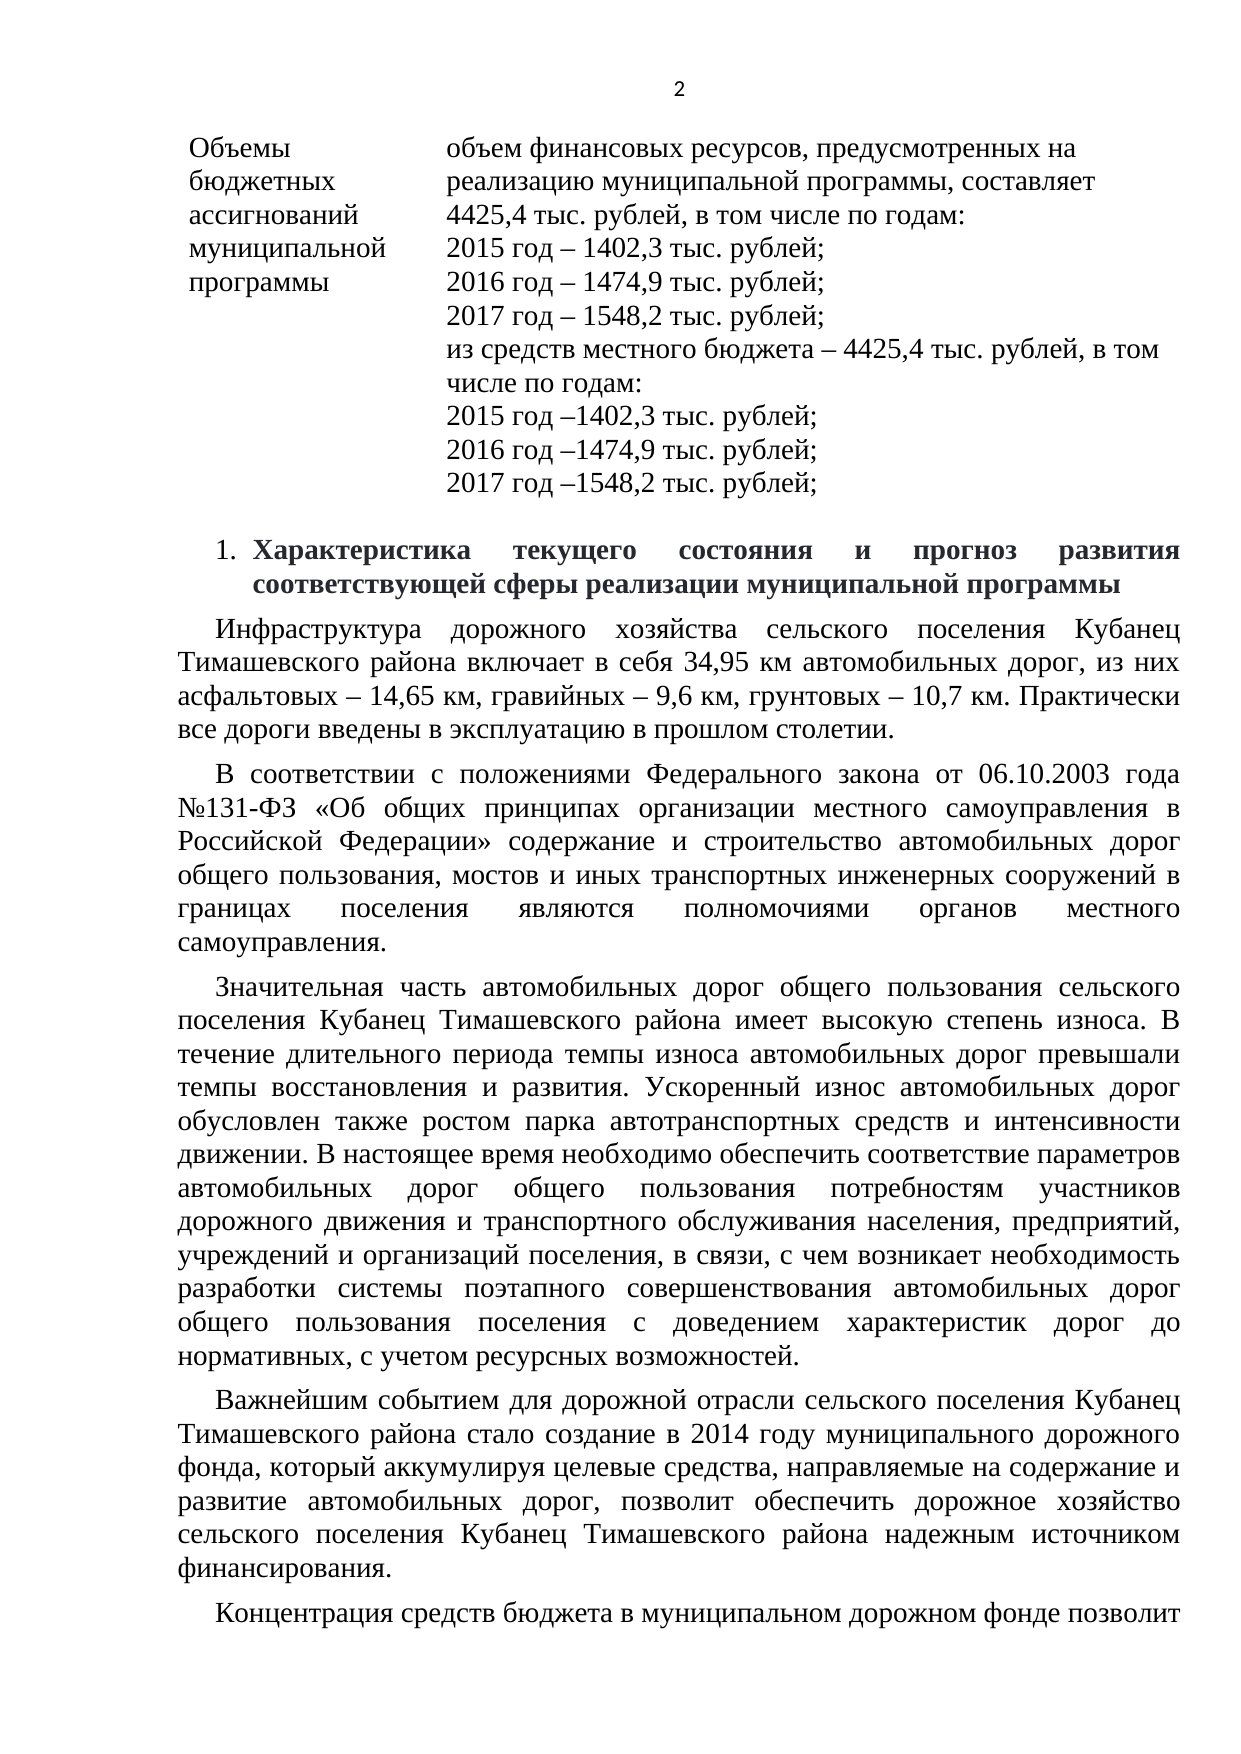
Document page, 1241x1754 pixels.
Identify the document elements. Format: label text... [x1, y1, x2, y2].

text Значительная часть автомобильных дорог общего пользования сельского поселения Кубанец Тимашевского района имеет высокую степень износа. В течение длительного периода темпы износа автомобильных дорог превышали темпы восстановления и развития. Ускоренный износ автомобильных дорог обусловлен также ростом парка автотранспортных средств и интенсивности движении. В настоящее время необходимо обеспечить соответствие параметров автомобильных дорог общего пользования потребностям участников дорожного движения и транспортного обслуживания населения, предприятий, учреждений и организаций поселения, в связи, с чем возникает необходимость разработки системы поэтапного совершенствования автомобильных дорог общего пользования поселения с доведением характеристик дорог до нормативных, с учетом ресурсных возможностей. [177, 969, 1181, 1371]
table_cell Объемы бюджетных ассигнований муниципальной программы [177, 130, 435, 532]
text Инфраструктура дорожного хозяйства сельского поселения Кубанец Тимашевского района включает в себя автомобильных дорог, из них асфальтовых – , гравийных – , грунтовых – . Практически все дороги введены в эксплуатацию в прошлом столетии. [177, 611, 1181, 745]
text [177, 1595, 1181, 1628]
text В соответствии с положениями Федерального закона от 06.10.2003 года №131-ФЗ «Об общих принципах организации местного самоуправления в Российской Федерации» содержание и строительство автомобильных дорог общего пользования, мостов и иных транспортных инженерных сооружений в границах поселения являются полномочиями органов местного самоуправления. [177, 756, 1181, 957]
table_cell объем финансовых ресурсов, предусмотренных на реализацию муниципальной программы, составляет 4425,4 тыс. рублей, в том числе по годам: 2015 год – 1402,3 тыс. рублей; 2016 год – 1474,9 тыс. рублей; 2017 год – 1548,2 тыс. рублей; из средств местного бюджета – 4425,4 тыс. рублей, в том числе по годам: 2015 год –1402,3 тыс. рублей; 2016 год –1474,9 тыс. рублей; 2017 год –1548,2 тыс. рублей; [435, 130, 1184, 532]
list Характеристика текущего состояния и прогноз развития соответствующей сферы реализации муниципальной программы [215, 532, 1181, 599]
text Важнейшим событием для дорожной отрасли сельского поселения Кубанец Тимашевского района стало создание в 2014 году муниципального дорожного фонда, который аккумулируя целевые средства, направляемые на содержание и развитие автомобильных дорог, позволит обеспечить дорожное хозяйство сельского поселения Кубанец Тимашевского района надежным источником финансирования. [177, 1382, 1181, 1584]
